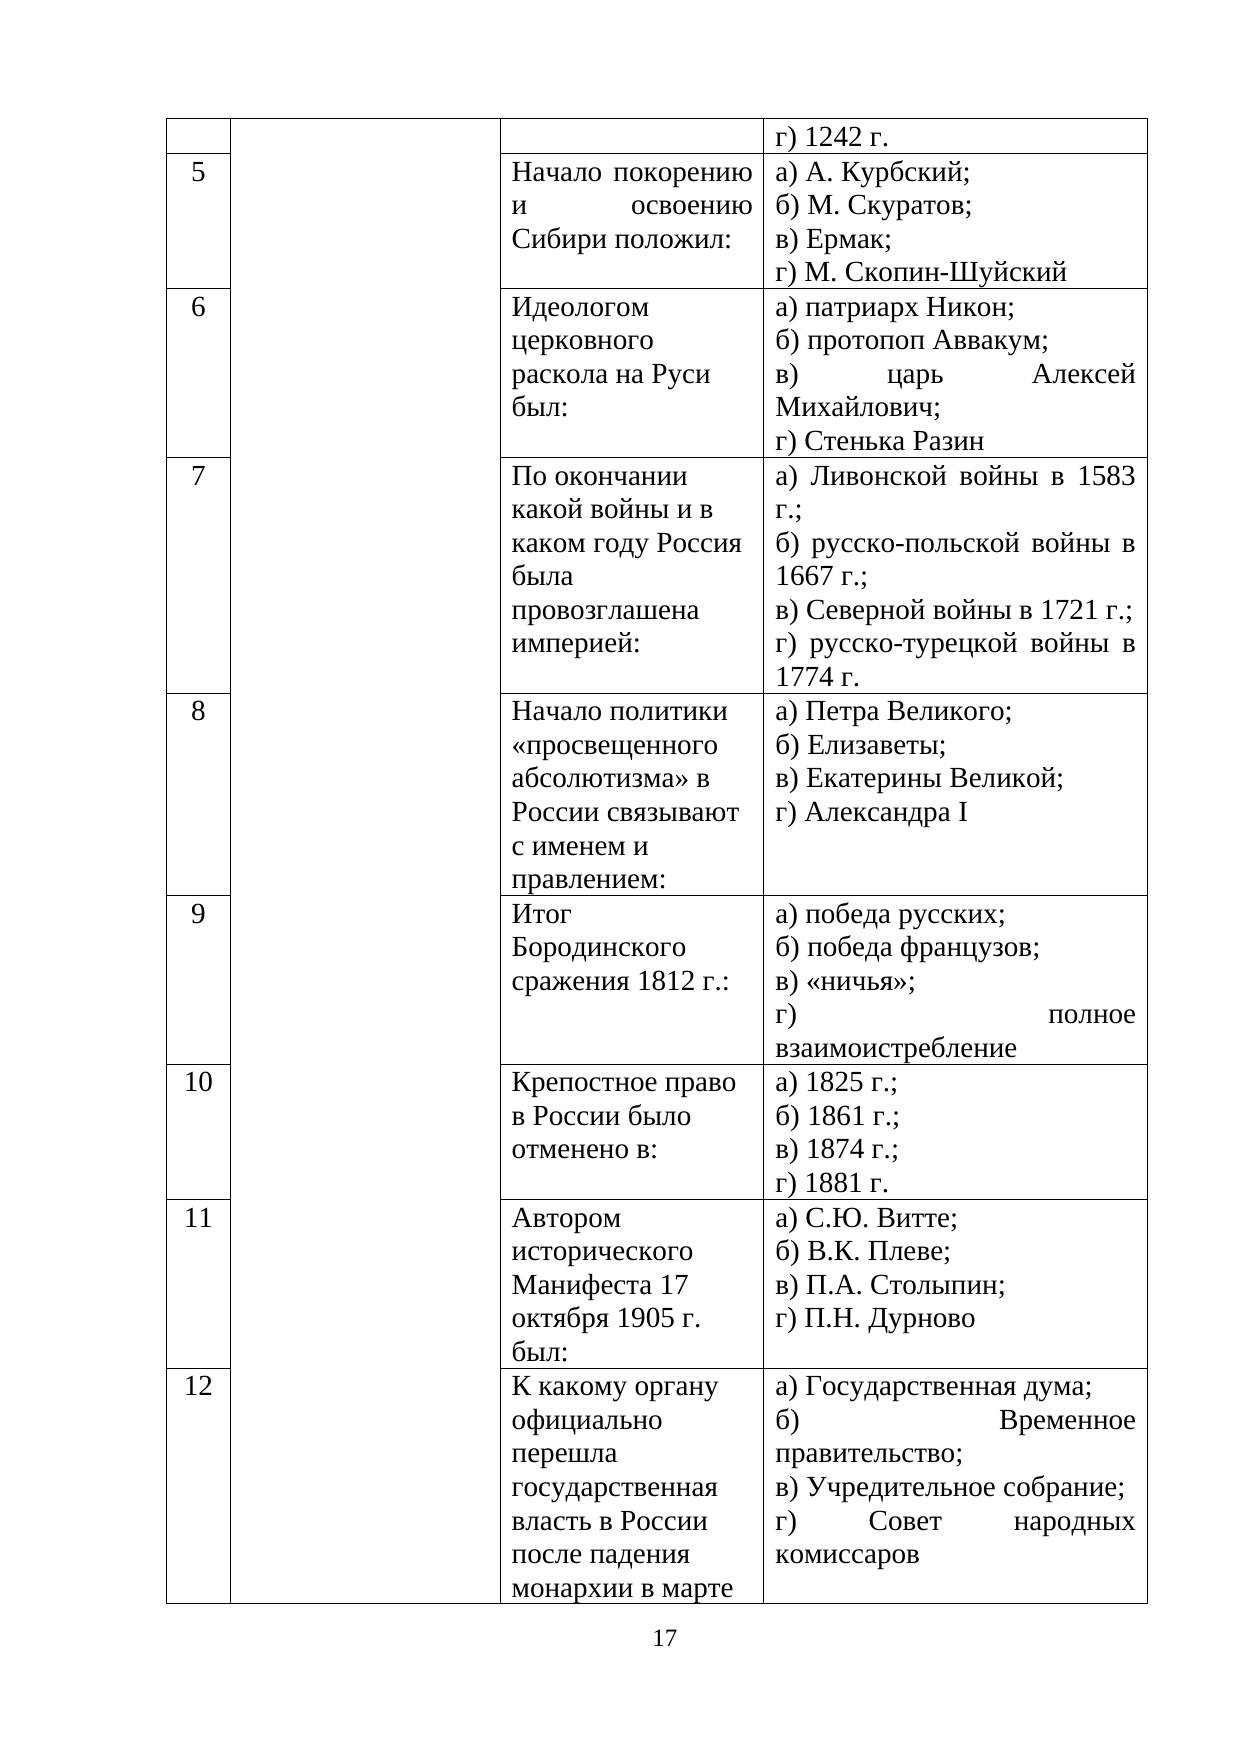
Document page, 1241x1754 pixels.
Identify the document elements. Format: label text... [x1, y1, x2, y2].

table_cell 6 [167, 289, 230, 457]
table_cell 7 [167, 458, 230, 692]
table_cell Автором исторического Манифеста 17 октября 1905 г. был: [501, 1200, 763, 1367]
table_cell 9 [167, 896, 230, 1063]
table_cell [501, 1369, 763, 1603]
table_cell а) А. Курбский; б) М. Скуратов; в) Ермак; г) М. Скопин-Шуйский [764, 154, 1147, 288]
table_cell Начало политики «просвещенного абсолютизма» в России связывают с именем и правлением: [501, 694, 763, 895]
table_cell Идеологом церковного раскола на Руси был: [501, 289, 763, 457]
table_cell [764, 119, 1147, 153]
table_cell Крепостное право в России было отменено в: [501, 1065, 763, 1199]
table_cell 5 [167, 154, 230, 288]
table_cell Начало покорению и освоению Сибири положил: [501, 154, 763, 288]
table_cell а) 1825 г.; б) 1861 г.; в) 1874 г.; г) 1881 г. [764, 1065, 1147, 1199]
table_cell а) С.Ю. Витте; б) В.К. Плеве; в) П.А. Столыпин; г) П.Н. Дурново [764, 1200, 1147, 1367]
table_cell а) патриарх Никон; б) протопоп Аввакум; в) царь Алексей Михайлович; г) Стенька Разин [764, 289, 1147, 457]
table_cell а) Ливонской войны в 1583 г.; б) русско-польской войны в 1667 г.; в) Северной войны в 1721 г.; г) русско-турецкой войны в 1774 г. [764, 458, 1147, 692]
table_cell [764, 1369, 1147, 1603]
table_cell 11 [167, 1200, 230, 1367]
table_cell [501, 119, 763, 153]
table_cell 4 [167, 119, 230, 153]
table_cell По окончании какой войны и в каком году Россия была провозглашена империей: [501, 458, 763, 692]
table_cell Итог Бородинского сражения 1812 г.: [501, 896, 763, 1063]
table_cell 12 [167, 1369, 230, 1603]
table_cell 10 [167, 1065, 230, 1199]
table_cell 8 [167, 694, 230, 895]
table_cell а) победа русских; б) победа французов; в) «ничья»; г) полное взаимоистребление [764, 896, 1147, 1063]
table_cell а) Петра Великого; б) Елизаветы; в) Екатерины Великой; г) Александра I [764, 694, 1147, 895]
